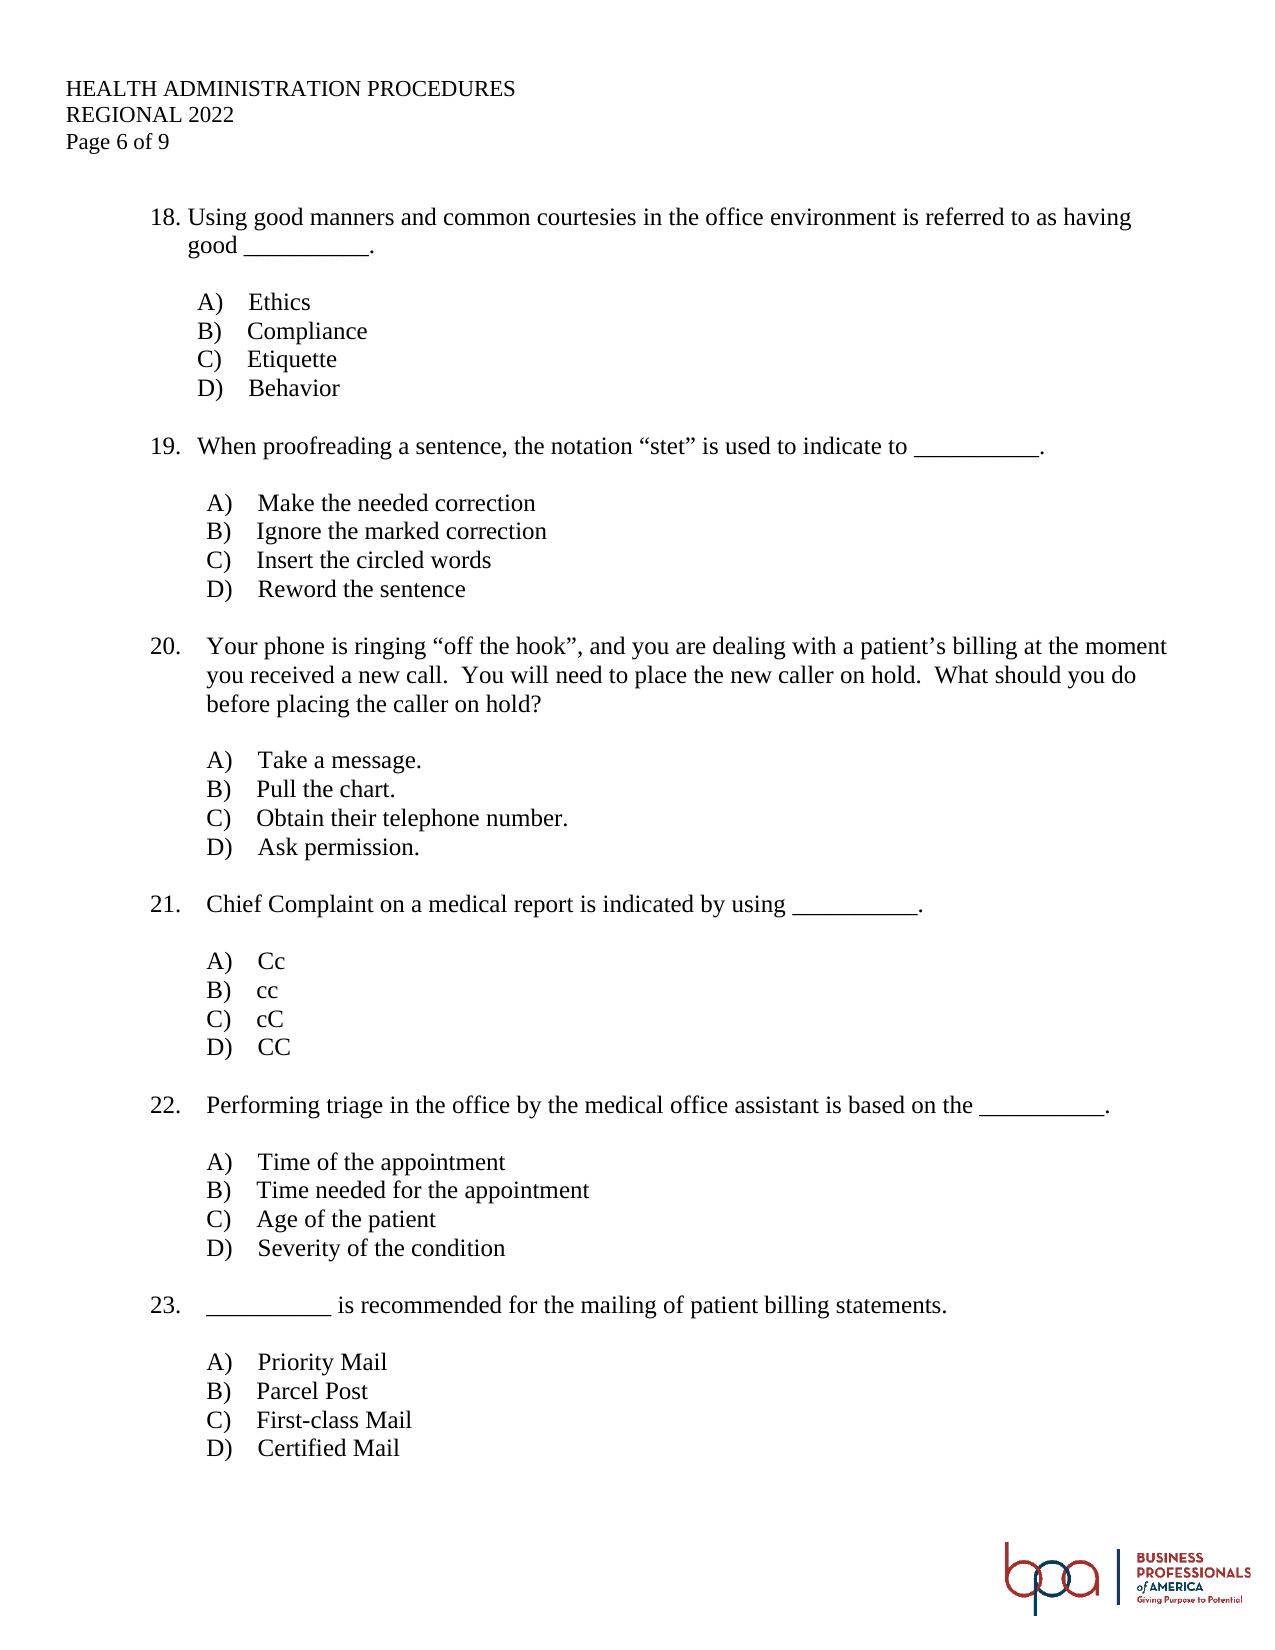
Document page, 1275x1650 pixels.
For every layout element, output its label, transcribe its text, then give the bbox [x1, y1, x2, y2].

text D) Severity of the condition [150, 1233, 1181, 1262]
text D) Behavior [150, 373, 1181, 402]
text B) Parcel Post [150, 1376, 1181, 1405]
text C) Insert the circled words [66, 545, 1181, 574]
text B) Pull the chart. [150, 774, 1181, 803]
text A) Ethics [150, 287, 1181, 316]
text B) cc [150, 975, 1181, 1004]
text A) Priority Mail [150, 1347, 1181, 1376]
picture [1005, 1542, 1251, 1616]
list When proofreading a sentence, the notation “stet” is used to indicate to __________. [150, 431, 1181, 459]
text C) Age of the patient [150, 1204, 1181, 1233]
text B) Ignore the marked correction [66, 516, 1181, 545]
list Chief Complaint on a medical report is indicated by using __________. [150, 889, 1181, 918]
text D) CC [150, 1032, 1181, 1061]
text C) Obtain their telephone number. [150, 803, 1181, 832]
text B) Compliance [150, 316, 1181, 344]
text C) First-class Mail [150, 1405, 1181, 1433]
text A) Make the needed correction [66, 488, 1181, 516]
list Performing triage in the office by the medical office assistant is based on the __________. [150, 1090, 1181, 1119]
list __________ is recommended for the mailing of patient billing statements. [150, 1290, 1181, 1319]
text A) Cc [150, 946, 1181, 975]
text C) cC [150, 1004, 1181, 1032]
text C) Etiquette [150, 344, 1181, 373]
text B) Time needed for the appointment [150, 1175, 1181, 1204]
list Your phone is ringing “off the hook”, and you are dealing with a patient’s billing at the moment you received a new call. You will need to place the new caller on hold. What should you do before placing the caller on hold? [150, 631, 1181, 718]
text D) Reword the sentence [66, 574, 1181, 603]
text D) Certified Mail [150, 1433, 1181, 1462]
text D) Ask permission. [150, 832, 1181, 861]
text A) Time of the appointment [150, 1147, 1181, 1175]
text A) Take a message. [150, 746, 1181, 774]
list Using good manners and common courtesies in the office environment is referred to as having good __________. [150, 202, 1181, 259]
